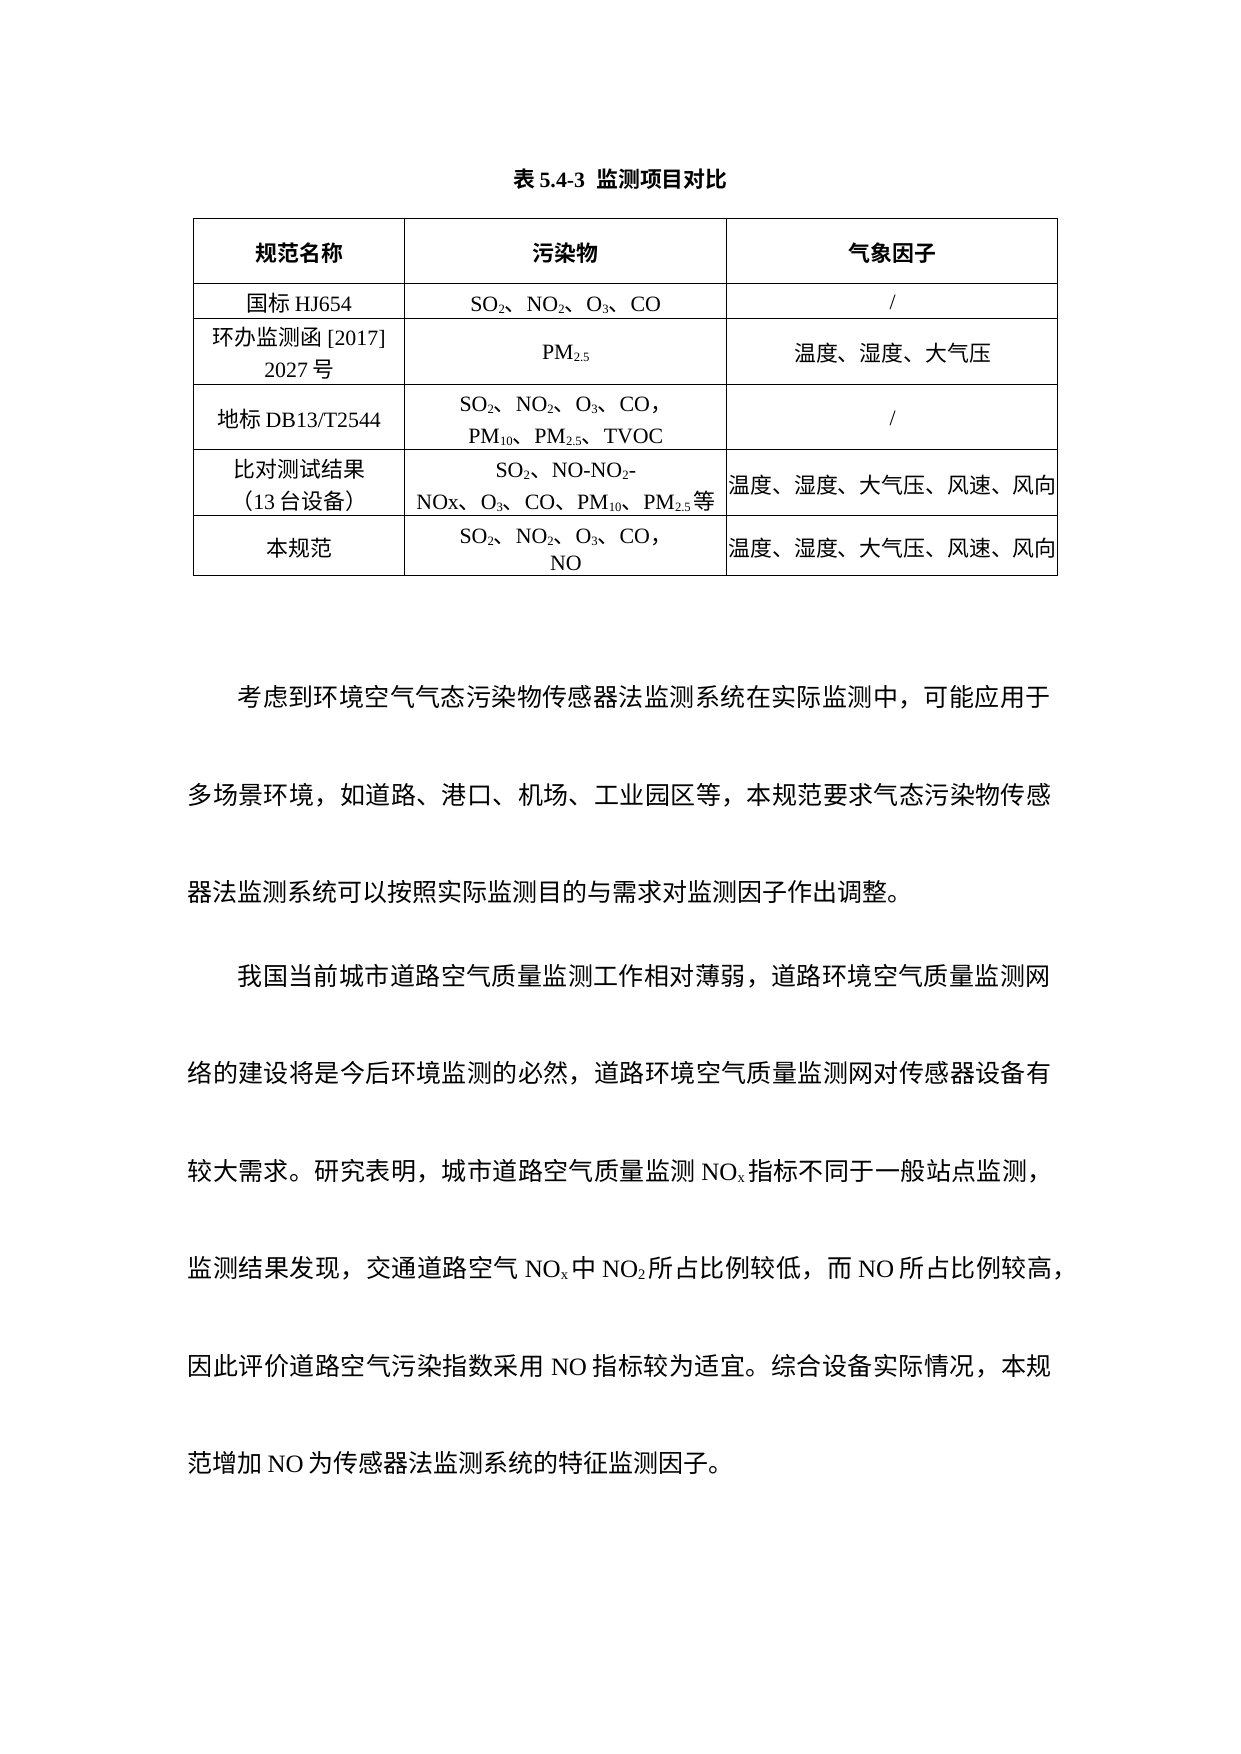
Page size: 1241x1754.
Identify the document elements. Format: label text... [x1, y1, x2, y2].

table_cell 温度、湿度、大气压、风速、风向 [727, 516, 1057, 575]
text 表5.4-3 监测项目对比 [187, 162, 1053, 194]
table_cell SO2、NO2、O3、CO [405, 284, 726, 317]
table_cell 国标HJ654 [194, 284, 404, 317]
table_cell 温度、湿度、大气压 [727, 319, 1057, 383]
table_cell SO2、NO2、O3、CO， PM10、PM2.5、TVOC [405, 385, 726, 449]
table_cell 比对测试结果 （13台设备） [194, 450, 404, 515]
table_cell / [727, 284, 1057, 317]
table_cell SO2、NO-NO2-NOx、O3、CO、PM10、PM2.5等 [405, 450, 726, 515]
table_cell SO2、NO2、O3、CO， NO [405, 516, 726, 575]
table_cell 温度、湿度、大气压、风速、风向 [727, 450, 1057, 515]
table_cell 环办监测函 [2017] 2027号 [194, 319, 404, 383]
table_cell PM2.5 [405, 319, 726, 383]
table_header 污染物 [405, 219, 726, 283]
text 考虑到环境空气气态污染物传感器法监测系统在实际监测中，可能应用于多场景环境，如道路、港口、机场、工业园区等，本规范要求气态污染物传感器法监测系统可以按照实际监测目的与需求对监测因子作出调整。 [187, 663, 1053, 923]
text 我国当前城市道路空气质量监测工作相对薄弱，道路环境空气质量监测网络的建设将是今后环境监测的必然，道路环境空气质量监测网对传感器设备有较大需求。研究表明，城市道路空气质量监测NOx指标不同于一般站点监测，监测结果发现，交通道路空气NOx中NO2所占比例较低，而NO所占比例较高，因此评价道路空气污染指数采用NO指标较为适宜。综合设备实际情况，本规范增加NO为传感器法监测系统的特征监测因子。 [187, 942, 1053, 1494]
table_header 气象因子 [727, 219, 1057, 283]
table_cell / [727, 385, 1057, 449]
table_cell 本规范 [194, 516, 404, 575]
table_cell 地标DB13/T2544 [194, 385, 404, 449]
table_header 规范名称 [194, 219, 404, 283]
